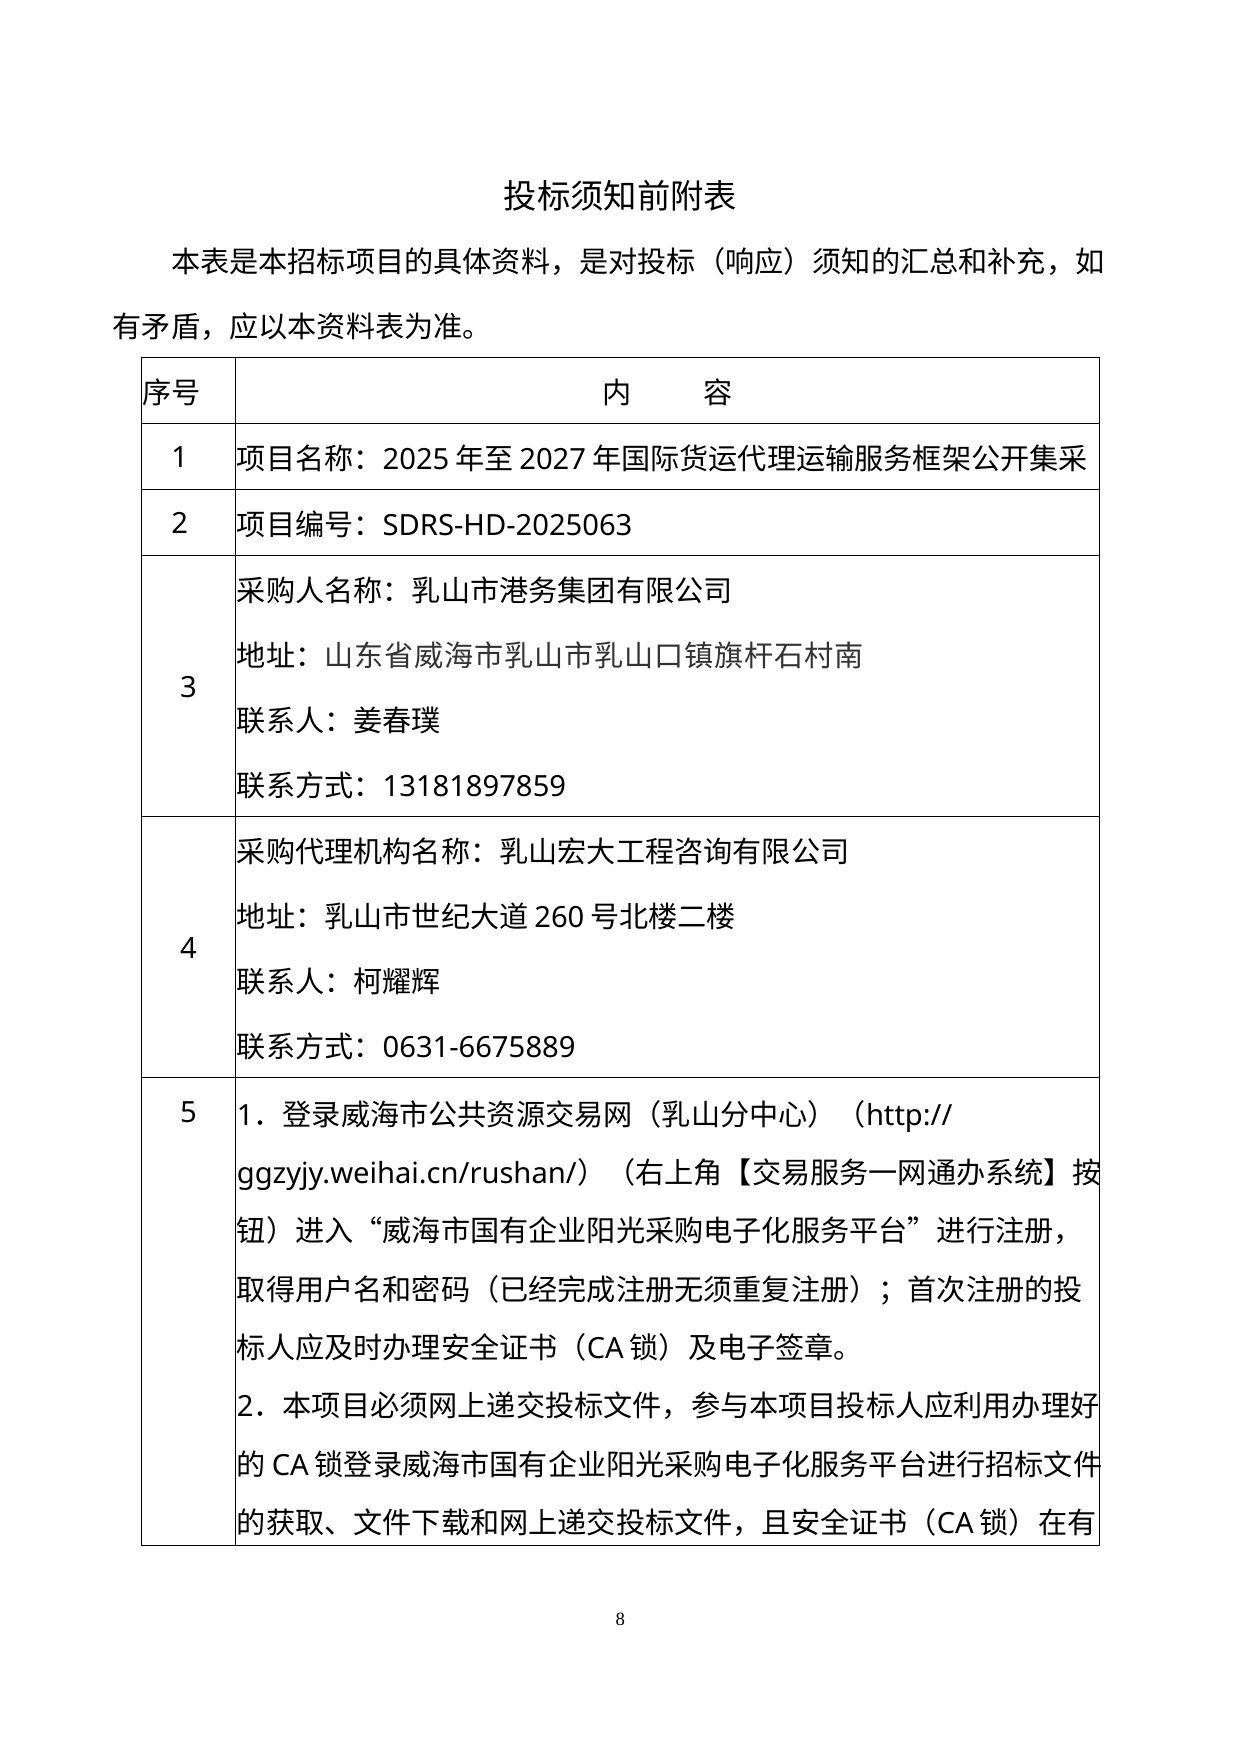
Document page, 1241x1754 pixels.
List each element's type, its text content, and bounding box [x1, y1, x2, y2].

table_header 序号 [142, 358, 235, 423]
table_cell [236, 1078, 1099, 1545]
table_cell 采购代理机构名称：乳山宏大工程咨询有限公司 地址：乳山市世纪大道260号北楼二楼 联系人：柯耀辉 联系方式：0631-6675889 [236, 817, 1099, 1077]
text 投标须知前附表 [112, 162, 1128, 227]
table_cell 项目编号：SDRS-HD-2025063 [236, 490, 1099, 555]
table_cell 采购人名称：乳山市港务集团有限公司 地址：山东省威海市乳山市乳山口镇旗杆石村南 联系人：姜春璞 联系方式：13181897859 [236, 556, 1099, 816]
table_cell 2 [142, 490, 235, 555]
table_cell 5 [142, 1078, 235, 1545]
text 本表是本招标项目的具体资料，是对投标（响应）须知的汇总和补充，如有矛盾，应以本资料表为准。 [112, 227, 1128, 357]
table_cell 3 [142, 556, 235, 816]
table_cell 项目名称：2025年至2027年国际货运代理运输服务框架公开集采 [236, 424, 1099, 489]
table_cell 4 [142, 817, 235, 1077]
table_cell 1 [142, 424, 235, 489]
table_header 内 容 [236, 358, 1099, 423]
